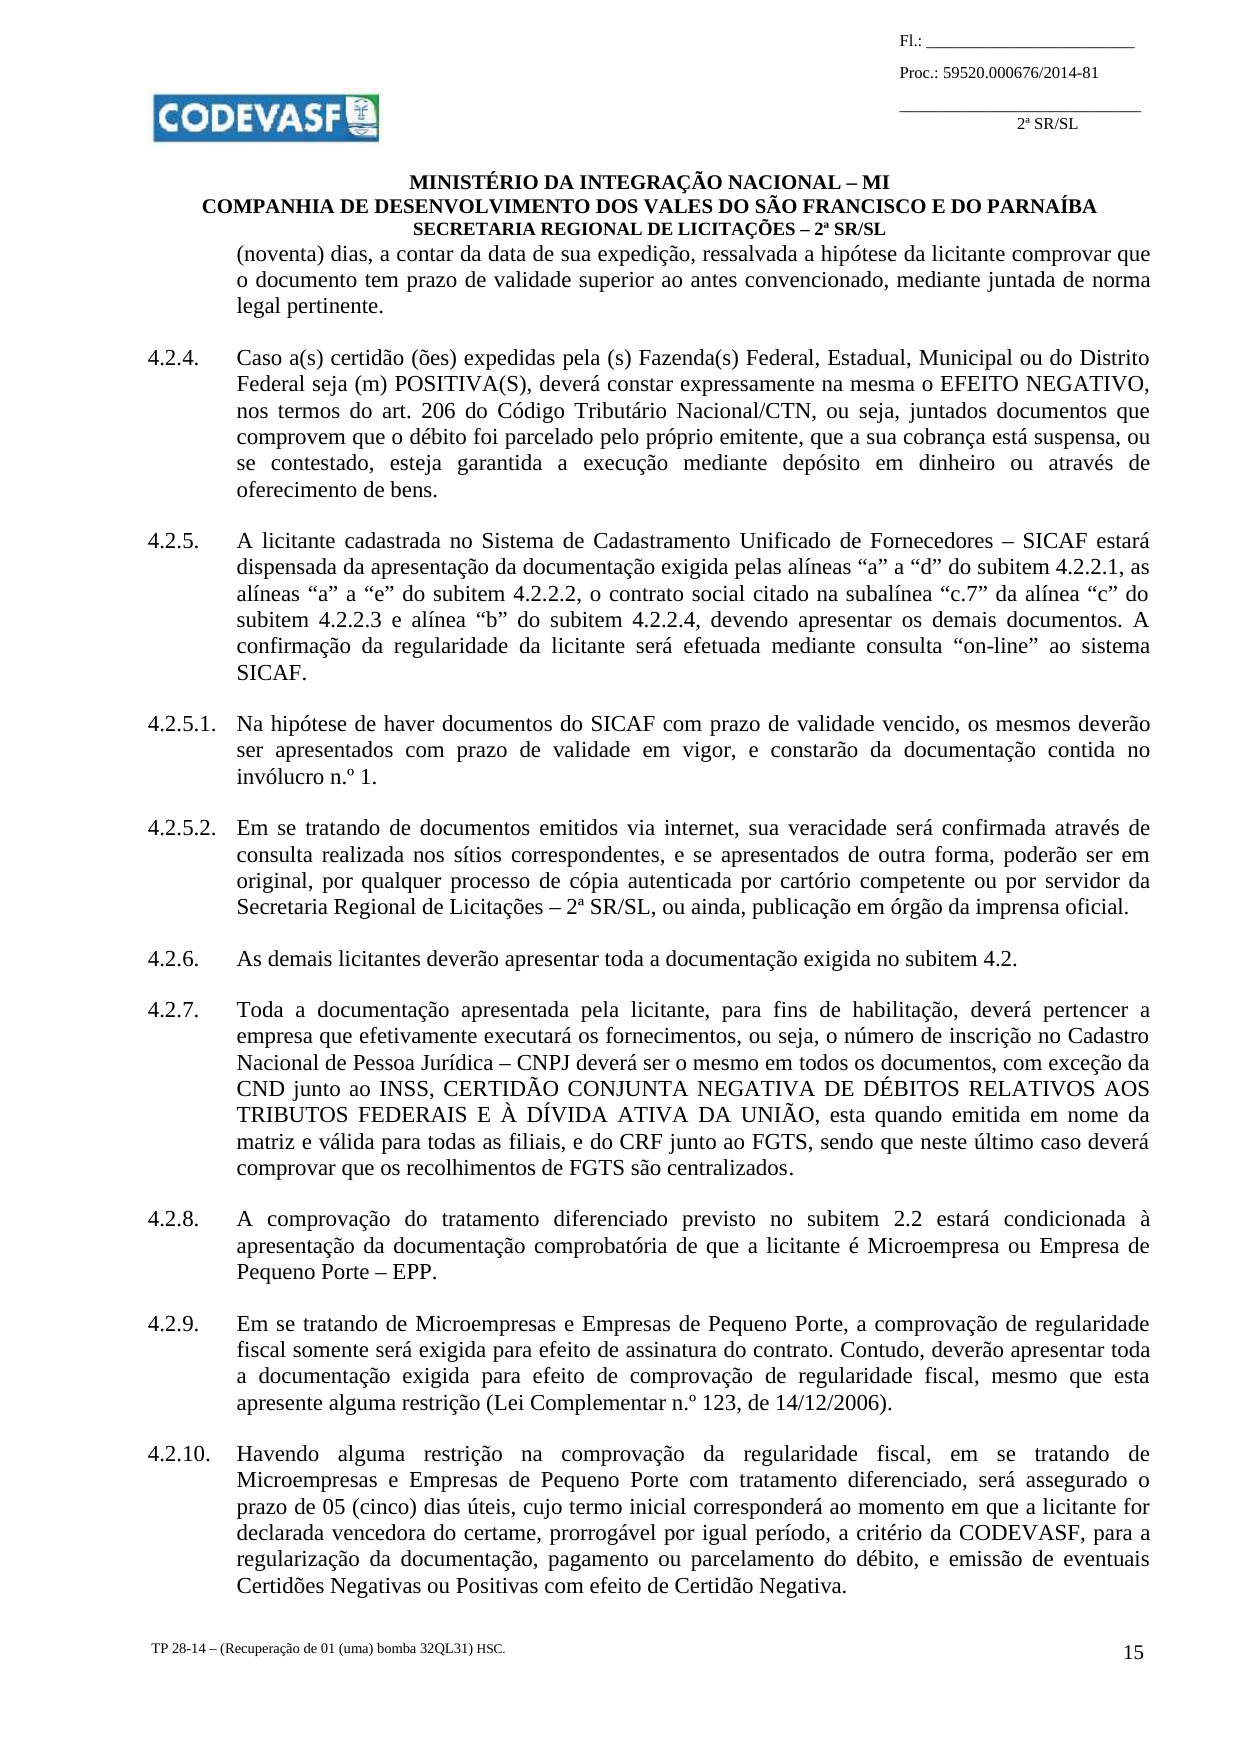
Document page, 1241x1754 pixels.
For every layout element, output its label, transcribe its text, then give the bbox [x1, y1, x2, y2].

list A comprovação do tratamento diferenciado previsto no subitem 2.2 estará condicionada à apresentação da documentação comprobatória de que a licitante é Microempresa ou Empresa de Pequeno Porte – EPP. [148, 1206, 1152, 1284]
list Em se tratando de documentos emitidos via internet, sua veracidade será confirmada através de consulta realizada nos sítios correspondentes, e se apresentados de outra forma, poderão ser em original, por qualquer processo de cópia autenticada por cartório competente ou por servidor da Secretaria Regional de Licitações – 2ª SR/SL, ou ainda, publicação em órgão da imprensa oficial. [148, 814, 1152, 920]
list Em se tratando de Microempresas e Empresas de Pequeno Porte, a comprovação de regularidade fiscal somente será exigida para efeito de assinatura do contrato. Contudo, deverão apresentar toda a documentação exigida para efeito de comprovação de regularidade fiscal, mesmo que esta apresente alguma restrição (Lei Complementar n.º 123, de 14/12/2006). [148, 1309, 1152, 1415]
list Na hipótese de haver documentos do SICAF com prazo de validade vencido, os mesmos deverão ser apresentados com prazo de validade em vigor, e constarão da documentação contida no invólucro n.º 1. [148, 710, 1152, 789]
list As demais licitantes deverão apresentar toda a documentação exigida no subitem 4.2. [148, 945, 1152, 971]
list Havendo alguma restrição na comprovação da regularidade fiscal, em se tratando de Microempresas e Empresas de Pequeno Porte com tratamento diferenciado, será assegurado o prazo de 05 (cinco) dias úteis, cujo termo inicial corresponderá ao momento em que a licitante for declarada vencedora do certame, prorrogável por igual período, a critério da CODEVASF, para a regularização da documentação, pagamento ou parcelamento do débito, e emissão de eventuais Certidões Negativas ou Positivas com efeito de Certidão Negativa. [148, 1440, 1152, 1598]
list Toda a documentação apresentada pela licitante, para fins de habilitação, deverá pertencer a empresa que efetivamente executará os fornecimentos, ou seja, o número de inscrição no Cadastro Nacional de Pessoa Jurídica – CNPJ deverá ser o mesmo em todos os documentos, com exceção da CND junto ao INSS, CERTIDÃO CONJUNTA NEGATIVA DE DÉBITOS RELATIVOS AOS TRIBUTOS FEDERAIS E À DÍVIDA ATIVA DA UNIÃO, esta quando emitida em nome da matriz e válida para todas as filiais, e do CRF junto ao FGTS, sendo que neste último caso deverá comprovar que os recolhimentos de FGTS são centralizados. [148, 996, 1152, 1181]
list Caso a(s) certidão (ões) expedidas pela (s) Fazenda(s) Federal, Estadual, Municipal ou do Distrito Federal seja (m) POSITIVA(S), deverá constar expressamente na mesma o EFEITO NEGATIVO, nos termos do art. 206 do Código Tributário Nacional/CTN, ou seja, juntados documentos que comprovem que o débito foi parcelado pelo próprio emitente, que a sua cobrança está suspensa, ou se contestado, esteja garantida a execução mediante depósito em dinheiro ou através de oferecimento de bens. [148, 344, 1152, 502]
picture [147, 88, 384, 147]
list A licitante cadastrada no Sistema de Cadastramento Unificado de Fornecedores – SICAF estará dispensada da apresentação da documentação exigida pelas alíneas “a” a “d” do subitem 4.2.2.1, as alíneas “a” a “e” do subitem 4.2.2.2, o contrato social citado na subalínea “c.7” da alínea “c” do subitem 4.2.2.3 e alínea “b” do subitem 4.2.2.4, devendo apresentar os demais documentos. A confirmação da regularidade da licitante será efetuada mediante consulta “on-line” ao sistema SICAF. [148, 527, 1152, 685]
